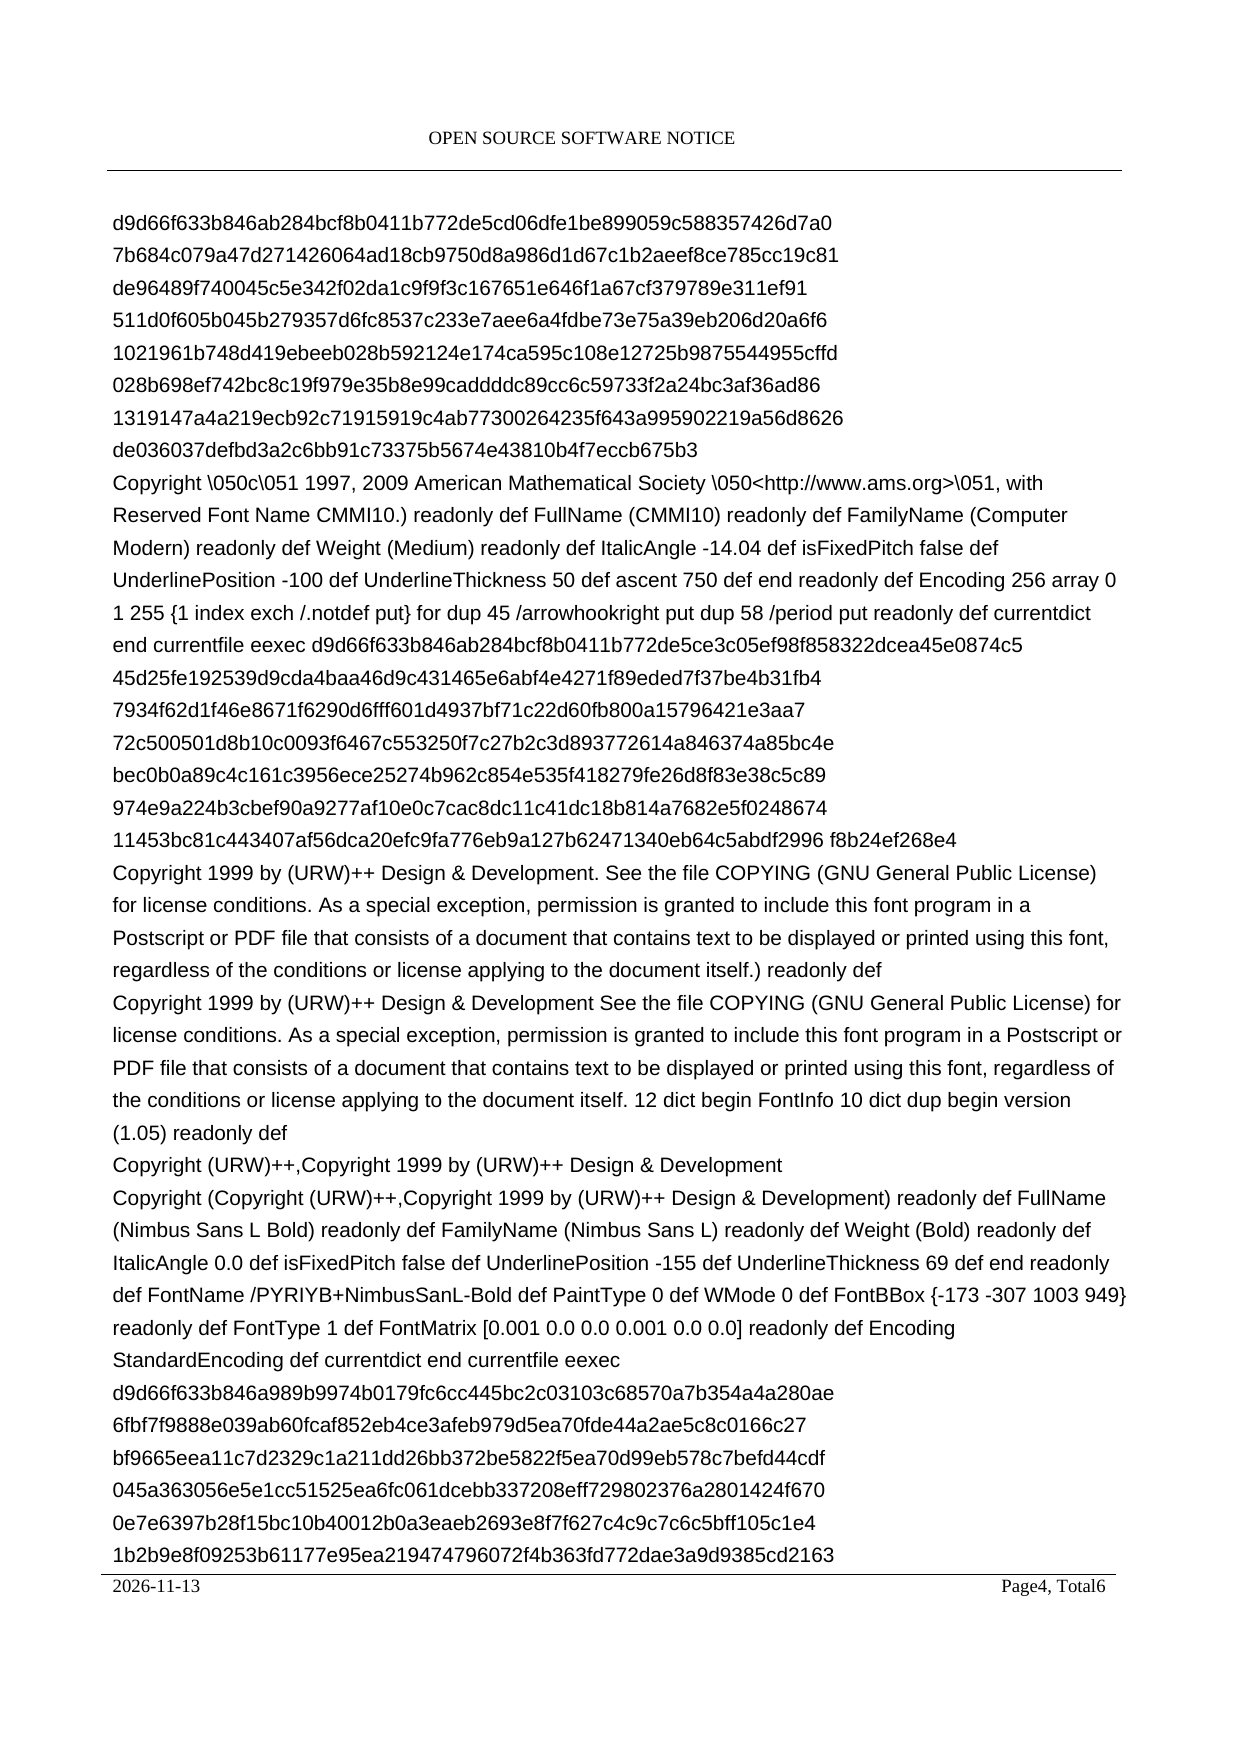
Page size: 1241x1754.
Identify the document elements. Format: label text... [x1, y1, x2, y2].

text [112, 206, 1128, 466]
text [112, 1181, 1128, 1571]
text Copyright \050c\051 1997, 2009 American Mathematical Society \050<http://www.ams.org>\051, with Reserved Font Name CMMI10.) readonly def FullName (CMMI10) readonly def FamilyName (Computer Modern) readonly def Weight (Medium) readonly def ItalicAngle -14.04 def isFixedPitch false def UnderlinePosition -100 def UnderlineThickness 50 def ascent 750 def end readonly def Encoding 256 array 0 1 255 {1 index exch /.notdef put} for dup 45 /arrowhookright put dup 58 /period put readonly def currentdict end currentfile eexec d9d66f633b846ab284bcf8b0411b772de5ce3c05ef98f858322dcea45e0874c5 45d25fe192539d9cda4baa46d9c431465e6abf4e4271f89eded7f37be4b31fb4 7934f62d1f46e8671f6290d6fff601d4937bf71c22d60fb800a15796421e3aa7 72c500501d8b10c0093f6467c553250f7c27b2c3d893772614a846374a85bc4e bec0b0a89c4c161c3956ece25274b962c854e535f418279fe26d8f83e38c5c89 974e9a224b3cbef90a9277af10e0c7cac8dc11c41dc18b814a7682e5f0248674 11453bc81c443407af56dca20efc9fa776eb9a127b62471340eb64c5abdf2996 f8b24ef268e4 [112, 466, 1128, 856]
text Copyright (URW)++,Copyright 1999 by (URW)++ Design & Development [112, 1149, 1128, 1181]
text Copyright 1999 by (URW)++ Design & Development. See the file COPYING (GNU General Public License) for license conditions. As a special exception, permission is granted to include this font program in a Postscript or PDF file that consists of a document that contains text to be displayed or printed using this font, regardless of the conditions or license applying to the document itself.) readonly def [112, 856, 1128, 986]
text Copyright 1999 by (URW)++ Design & Development See the file COPYING (GNU General Public License) for license conditions. As a special exception, permission is granted to include this font program in a Postscript or PDF file that consists of a document that contains text to be displayed or printed using this font, regardless of the conditions or license applying to the document itself. 12 dict begin FontInfo 10 dict dup begin version (1.05) readonly def [112, 986, 1128, 1149]
